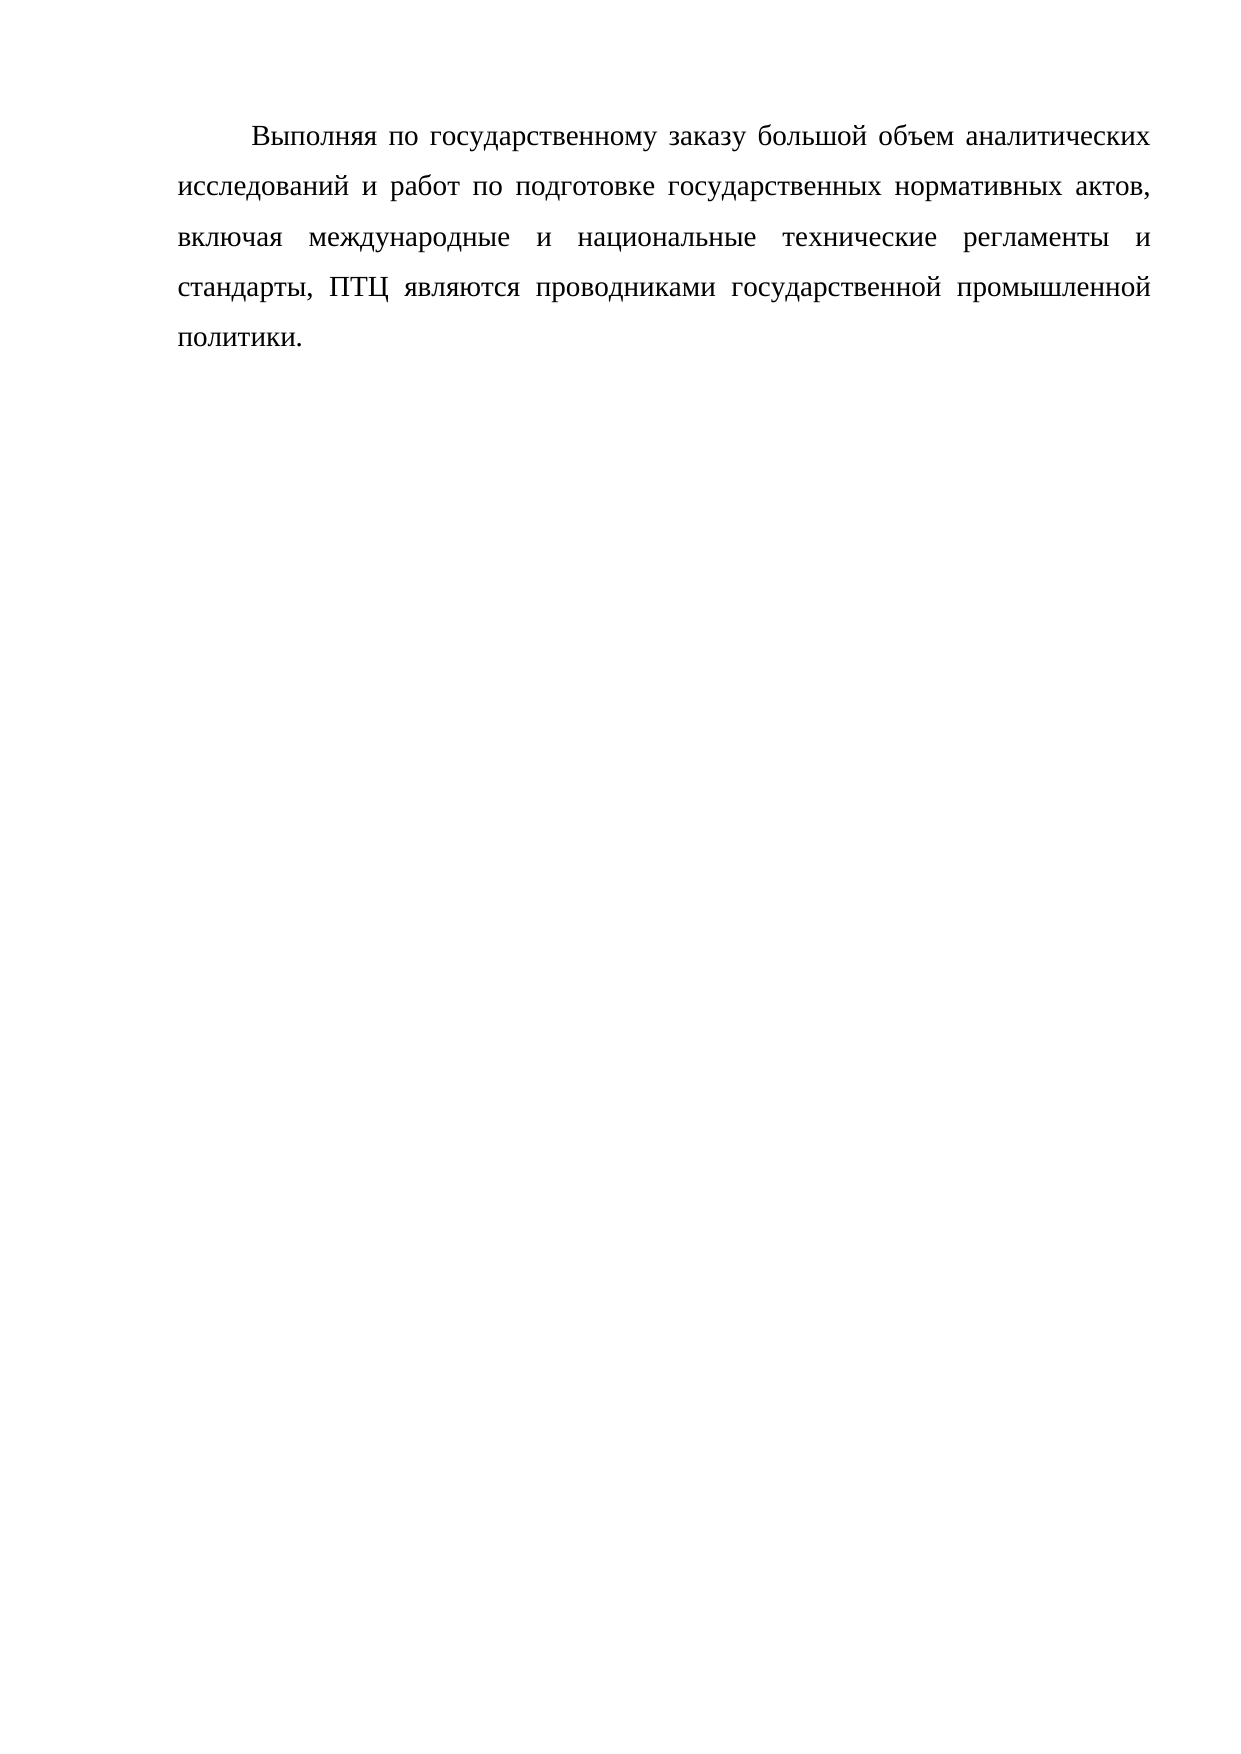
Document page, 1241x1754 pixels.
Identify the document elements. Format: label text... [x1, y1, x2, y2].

text Выполняя по государственному заказу большой объем аналитических исследований и работ по подготовке государственных нормативных актов, включая международные и национальные технические регламенты и стандарты, ПТЦ являются проводниками государственной промышленной политики. [177, 118, 1152, 353]
